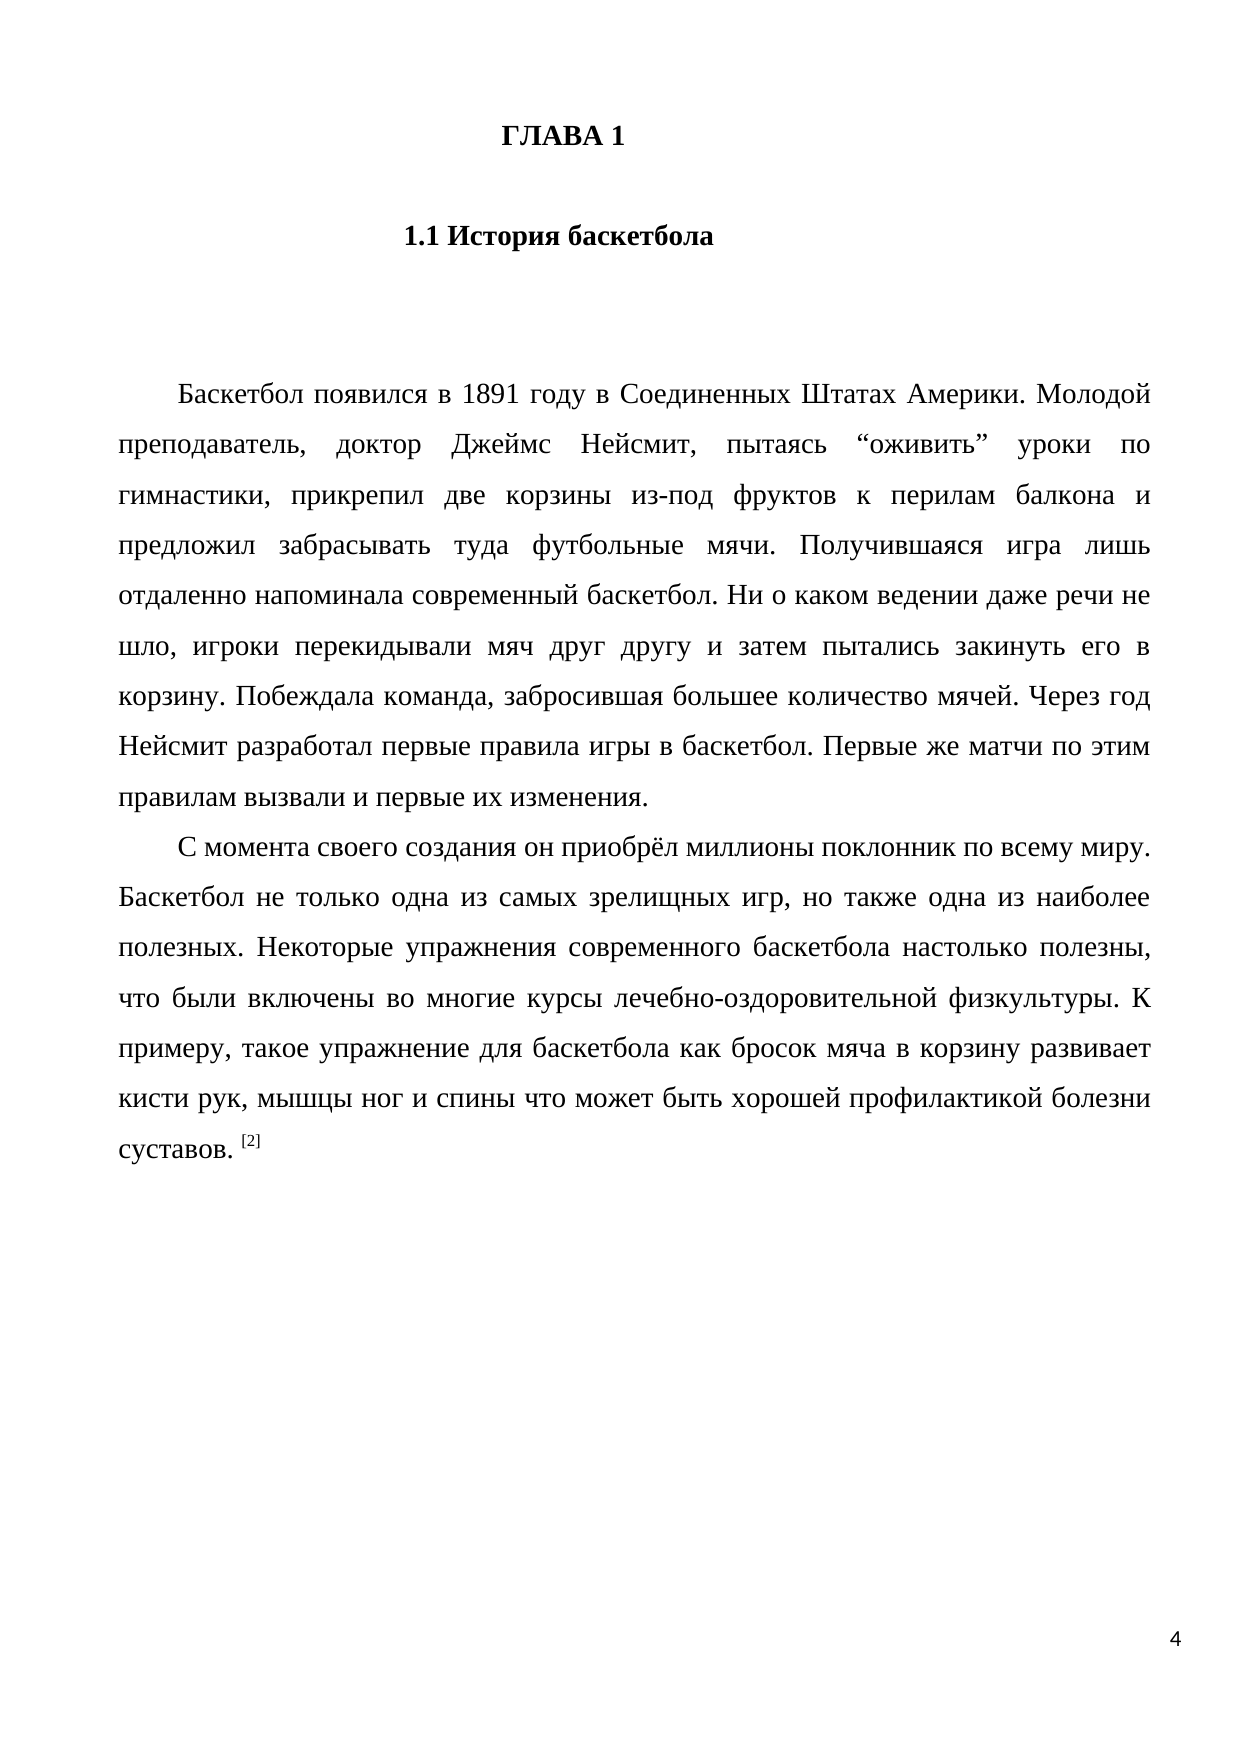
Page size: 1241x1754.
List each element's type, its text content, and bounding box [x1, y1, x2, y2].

text ГЛАВА 1 [472, 118, 1181, 152]
text Баскетбол появился в 1891 году в Соединенных Штатах Америки. Молодой преподаватель, доктор Джеймс Нейсмит, пытаясь “оживить” уроки по гимнастики, прикрепил две корзины из-под фруктов к перилам балкона и предложил забрасывать туда футбольные мячи. Получившаяся игра лишь отдаленно напоминала современный баскетбол. Ни о каком ведении даже речи не шло, игроки перекидывали мяч друг другу и затем пытались закинуть его в корзину. Побеждала команда, забросившая большее количество мячей. Через год Нейсмит разработал первые правила игры в баскетбол. Первые же матчи по этим правилам вызвали и первые их изменения. С момента своего создания он приобрёл миллионы поклонник по всему миру. Баскетбол не только одна из самых зрелищных игр, но также одна из наиболее полезных. Некоторые упражнения современного баскетбола настолько полезны, что были включены во многие курсы лечебно-оздоровительной физкультуры. К примеру, такое упражнение для баскетбола как бросок мяча в корзину развивает кисти рук, мышцы ног и спины что может быть хорошей профилактикой болезни суставов. [2] [118, 376, 1152, 1164]
text 1.1 История баскетбола [177, 218, 1181, 251]
